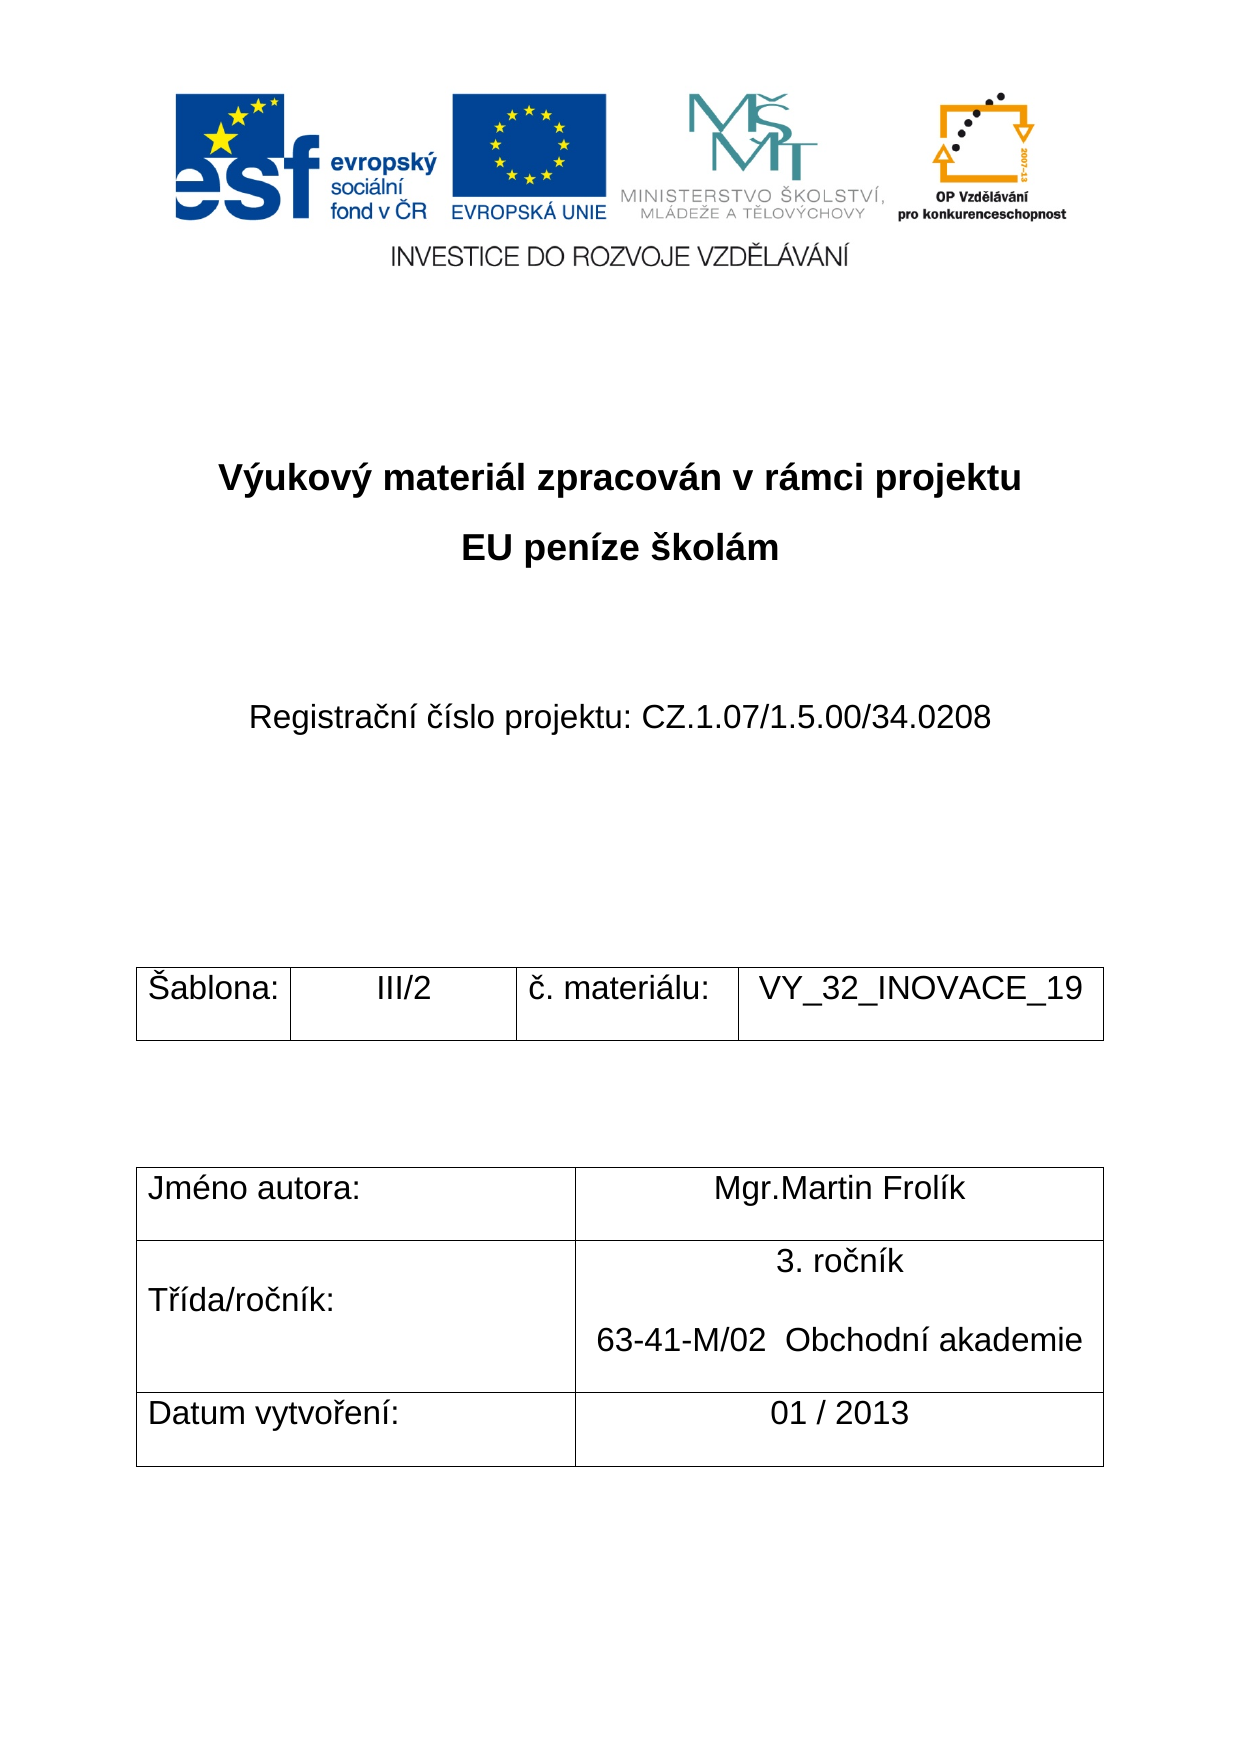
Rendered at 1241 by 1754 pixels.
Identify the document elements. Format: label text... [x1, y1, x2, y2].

table_header III/2 [291, 968, 516, 1040]
table_header č. materiálu: [517, 968, 738, 1040]
picture [128, 53, 1127, 298]
table_cell Datum vytvoření: [137, 1393, 575, 1466]
table_cell 01 / 2013 [576, 1393, 1103, 1466]
table_header Jméno autora: [137, 1168, 575, 1240]
table_cell Třída/ročník: [137, 1241, 575, 1392]
table_cell 3. ročník 63-41-M/02 Obchodní akademie [576, 1241, 1103, 1392]
table_header Mgr.Martin Frolík [576, 1168, 1103, 1240]
text Registrační číslo projektu: CZ.1.07/1.5.00/34.0208 [148, 698, 1093, 736]
text Výukový materiál zpracován v rámci projektu [148, 455, 1093, 498]
text EU peníze školám [148, 525, 1093, 568]
table_header Šablona: [137, 968, 290, 1040]
table_header VY_32_INOVACE_19 [739, 968, 1103, 1040]
